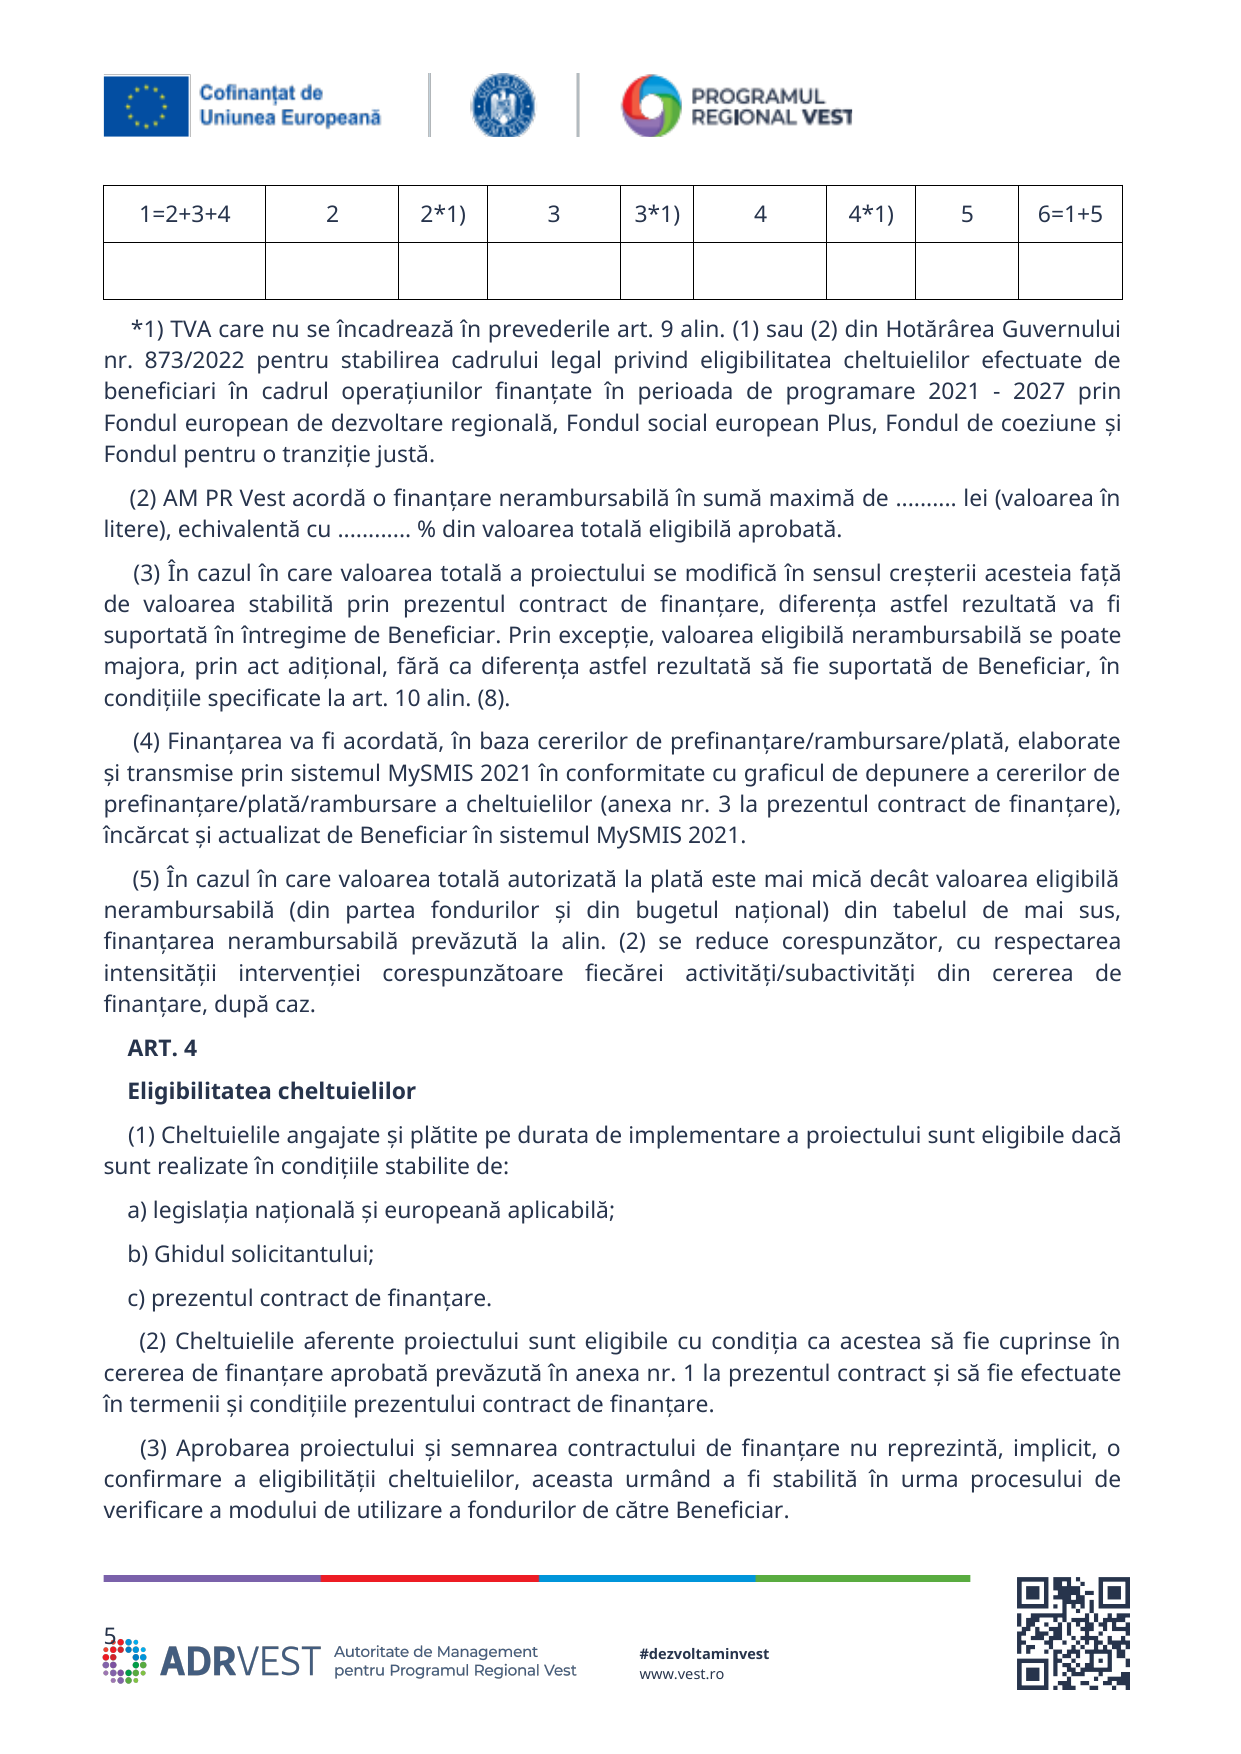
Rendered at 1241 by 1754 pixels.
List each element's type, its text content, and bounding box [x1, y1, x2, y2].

table_cell [694, 243, 826, 299]
table_cell 2 [266, 186, 398, 242]
table_cell 1=2+3+4 [104, 186, 265, 242]
text (3) Aprobarea proiectului şi semnarea contractului de finanţare nu reprezintă, implicit, o confirmare a eligibilităţii cheltuielilor, aceasta urmând a fi stabilită în urma procesului de verificare a modului de utilizare a fondurilor de către Beneficiar. [103, 1431, 1122, 1525]
text a) legislaţia naţională şi europeană aplicabilă; [103, 1194, 1122, 1225]
text *1) TVA care nu se încadrează în prevederile art. 9 alin. (1) sau (2) din Hotărârea Guvernului nr. 873/2022 pentru stabilirea cadrului legal privind eligibilitatea cheltuielilor efectuate de beneficiari în cadrul operaţiunilor finanţate în perioada de programare 2021 - 2027 prin Fondul european de dezvoltare regională, Fondul social european Plus, Fondul de coeziune şi Fondul pentru o tranziţie justă. [103, 313, 1122, 469]
picture [93, 1636, 582, 1687]
text (2) Cheltuielile aferente proiectului sunt eligibile cu condiţia ca acestea să fie cuprinse în cererea de finanţare aprobată prevăzută în anexa nr. 1 la prezentul contract şi să fie efectuate în termenii şi condiţiile prezentului contract de finanţare. [103, 1325, 1122, 1419]
text b) Ghidul solicitantului; [103, 1238, 1122, 1269]
table_cell 4 [694, 186, 826, 242]
table_cell [104, 243, 265, 299]
table_cell 6=1+5 [1019, 186, 1122, 242]
text c) prezentul contract de finanţare. [103, 1281, 1122, 1313]
table_cell [827, 243, 915, 299]
table_cell 2*1) [399, 186, 487, 242]
table_cell 3 [488, 186, 620, 242]
text ART. 4 [103, 1031, 1122, 1063]
text (3) În cazul în care valoarea totală a proiectului se modifică în sensul creşterii acesteia faţă de valoarea stabilită prin prezentul contract de finanţare, diferenţa astfel rezultată va fi suportată în întregime de Beneficiar. Prin excepţie, valoarea eligibilă nerambursabilă se poate majora, prin act adiţional, fără ca diferenţa astfel rezultată să fie suportată de Beneficiar, în condiţiile specificate la art. 10 alin. (8). [103, 556, 1122, 713]
table_cell 5 [916, 186, 1018, 242]
text (1) Cheltuielile angajate şi plătite pe durata de implementare a proiectului sunt eligibile dacă sunt realizate în condiţiile stabilite de: [103, 1119, 1122, 1181]
table_cell [488, 243, 620, 299]
table_cell 3*1) [621, 186, 693, 242]
text (4) Finanţarea va fi acordată, în baza cererilor de prefinanţare/rambursare/plată, elaborate şi transmise prin sistemul MySMIS 2021 în conformitate cu graficul de depunere a cererilor de prefinanţare/plată/rambursare a cheltuielilor (anexa nr. 3 la prezentul contract de finanţare), încărcat şi actualizat de Beneficiar în sistemul MySMIS 2021. [103, 725, 1122, 850]
table_cell [1019, 243, 1122, 299]
table_cell [399, 243, 487, 299]
table_cell 4*1) [827, 186, 915, 242]
text (2) AM PR Vest acordă o finanţare nerambursabilă în sumă maximă de .......... lei (valoarea în litere), echivalentă cu ............ % din valoarea totală eligibilă aprobată. [103, 481, 1122, 544]
table_cell [916, 243, 1018, 299]
text Eligibilitatea cheltuielilor [103, 1075, 1122, 1106]
picture [1008, 1568, 1139, 1699]
text (5) În cazul în care valoarea totală autorizată la plată este mai mică decât valoarea eligibilă nerambursabilă (din partea fondurilor şi din bugetul naţional) din tabelul de mai sus, finanţarea nerambursabilă prevăzută la alin. (2) se reduce corespunzător, cu respectarea intensităţii intervenţiei corespunzătoare fiecărei activităţi/subactivităţi din cererea de finanţare, după caz. [103, 863, 1122, 1019]
table_cell [266, 243, 398, 299]
table_cell [621, 243, 693, 299]
